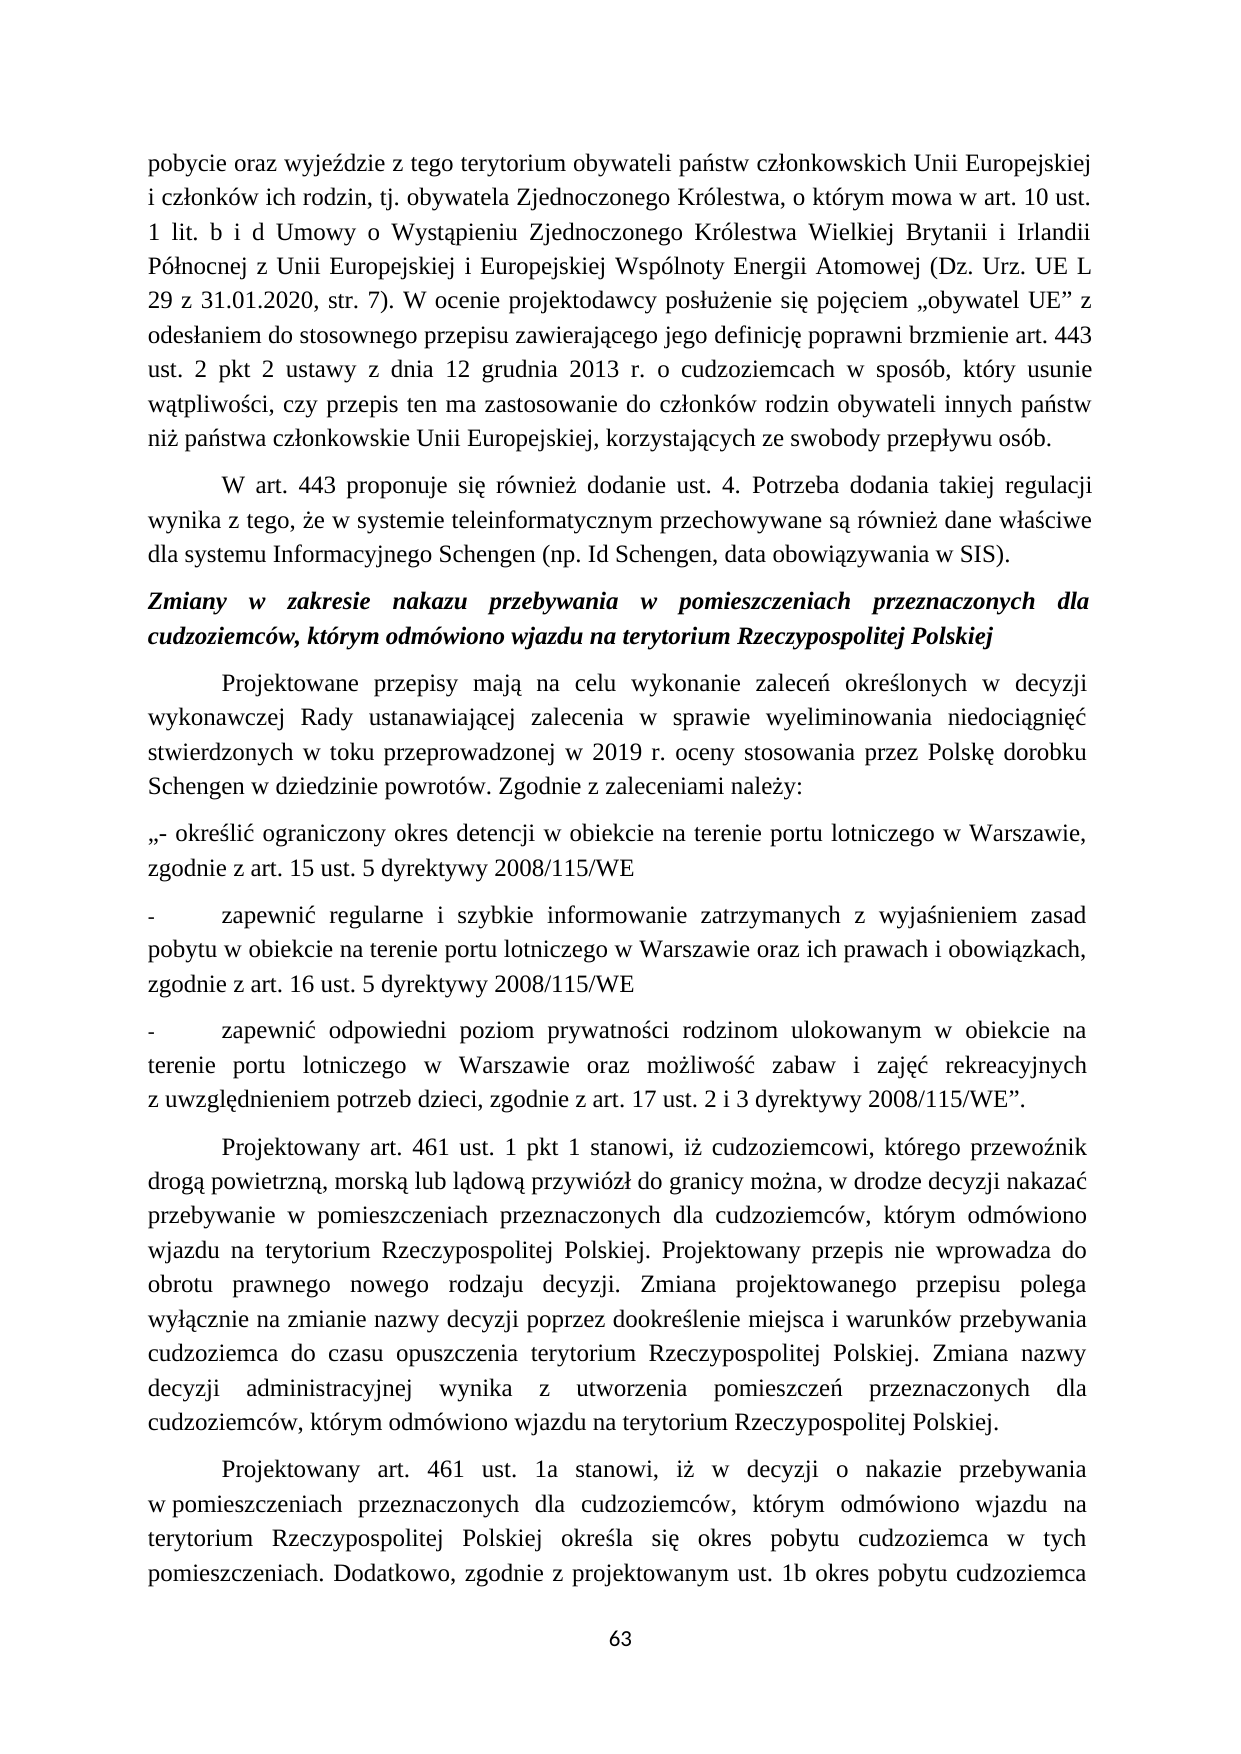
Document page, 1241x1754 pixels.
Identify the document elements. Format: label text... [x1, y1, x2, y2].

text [148, 148, 1093, 452]
text „- określić ograniczony okres detencji w obiekcie na terenie portu lotniczego w Warszawie, zgodnie z art. 15 ust. 5 dyrektywy 2008/115/WE [148, 818, 1087, 881]
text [148, 1454, 1087, 1587]
text W art. 443 proponuje się również dodanie ust. 4. Potrzeba dodania takiej regulacji wynika z tego, że w systemie teleinformatycznym przechowywane są również dane właściwe dla systemu Informacyjnego Schengen (np. Id Schengen, data obowiązywania w SIS). [148, 470, 1093, 568]
list zapewnić regularne i szybkie informowanie zatrzymanych z wyjaśnieniem zasad pobytu w obiekcie na terenie portu lotniczego w Warszawie oraz ich prawach i obowiązkach, zgodnie z art. 16 ust. 5 dyrektywy 2008/115/WE [148, 900, 1087, 997]
text Projektowany art. 461 ust. 1 pkt 1 stanowi, iż cudzoziemcowi, którego przewoźnik drogą powietrzną, morską lub lądową przywiózł do granicy można, w drodze decyzji nakazać przebywanie w pomieszczeniach przeznaczonych dla cudzoziemców, którym odmówiono wjazdu na terytorium Rzeczypospolitej Polskiej. Projektowany przepis nie wprowadza do obrotu prawnego nowego rodzaju decyzji. Zmiana projektowanego przepisu polega wyłącznie na zmianie nazwy decyzji poprzez dookreślenie miejsca i warunków przebywania cudzoziemca do czasu opuszczenia terytorium Rzeczypospolitej Polskiej. Zmiana nazwy decyzji administracyjnej wynika z utworzenia pomieszczeń przeznaczonych dla cudzoziemców, którym odmówiono wjazdu na terytorium Rzeczypospolitej Polskiej. [148, 1132, 1087, 1436]
text Projektowane przepisy mają na celu wykonanie zaleceń określonych w decyzji wykonawczej Rady ustanawiającej zalecenia w sprawie wyeliminowania niedociągnięć stwierdzonych w toku przeprowadzonej w 2019 r. oceny stosowania przez Polskę dorobku Schengen w dziedzinie powrotów. Zgodnie z zaleceniami należy: [148, 668, 1087, 800]
text Zmiany w zakresie nakazu przebywania w pomieszczeniach przeznaczonych dla cudzoziemców, którym odmówiono wjazdu na terytorium Rzeczypospolitej Polskiej [148, 586, 1093, 649]
list zapewnić odpowiedni poziom prywatności rodzinom ulokowanym w obiekcie na terenie portu lotniczego w Warszawie oraz możliwość zabaw i zajęć rekreacyjnych z uwzględnieniem potrzeb dzieci, zgodnie z art. 17 ust. 2 i 3 dyrektywy 2008/115/WE”. [148, 1016, 1087, 1113]
